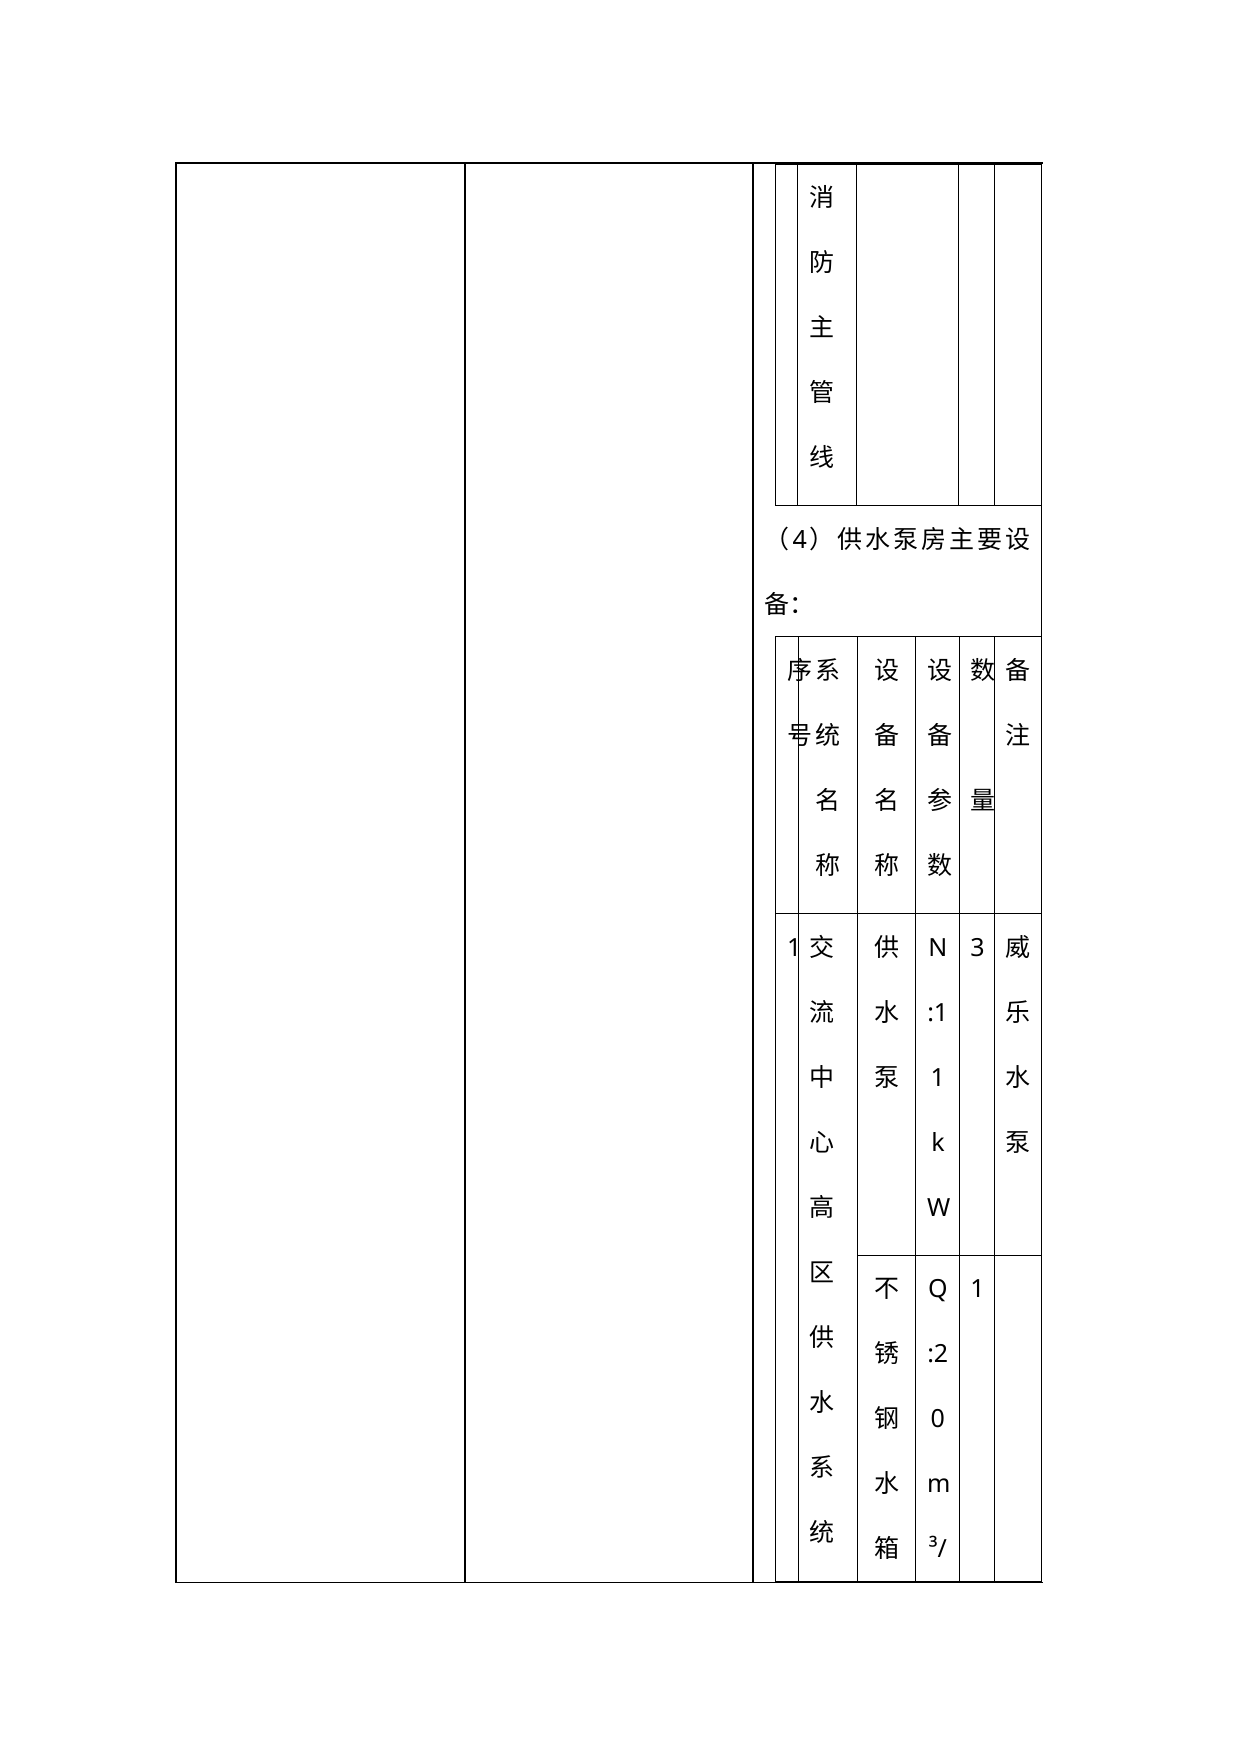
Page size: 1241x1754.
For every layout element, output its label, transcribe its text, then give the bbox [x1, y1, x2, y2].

table_cell 1 [466, 164, 752, 1582]
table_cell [754, 164, 1041, 1582]
table_cell [177, 164, 464, 1582]
